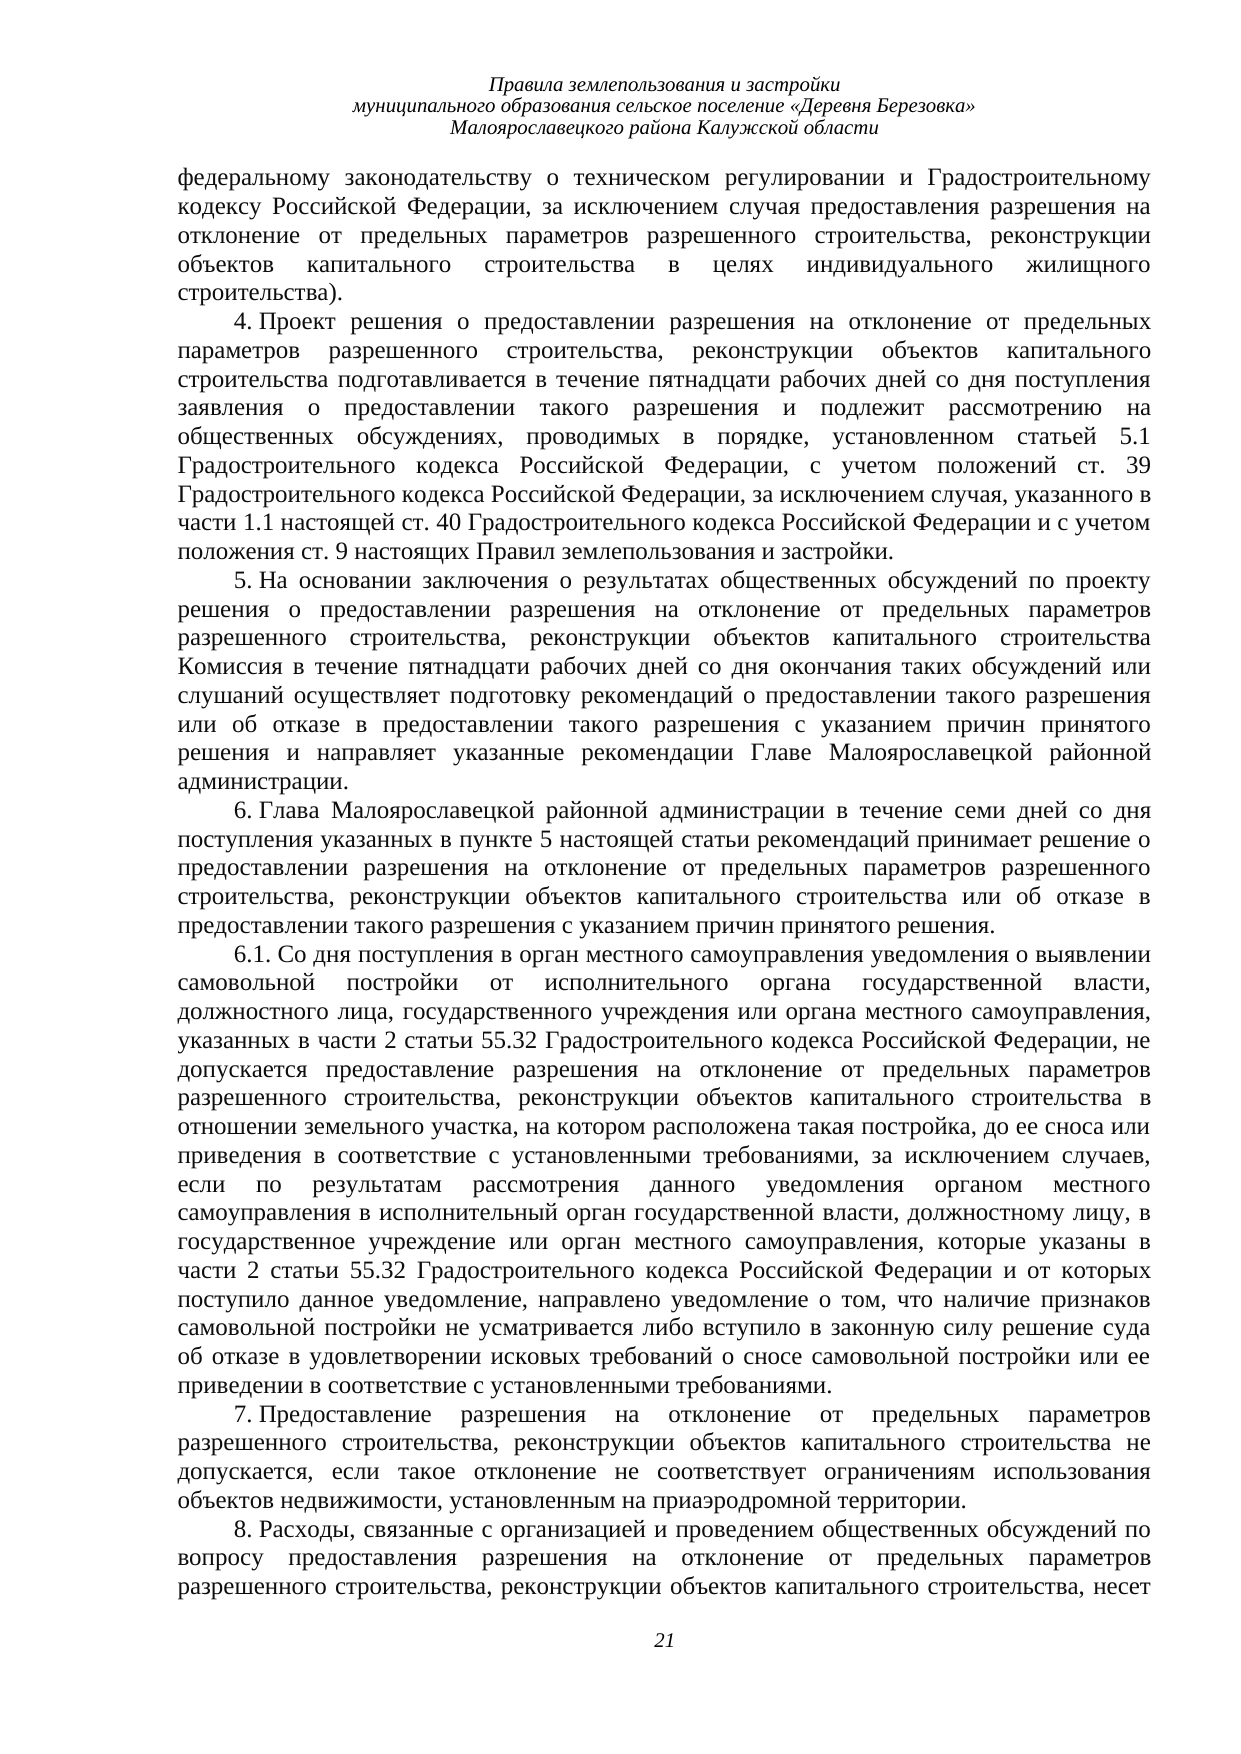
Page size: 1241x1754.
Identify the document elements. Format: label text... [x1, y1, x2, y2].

text 6.1. Со дня поступления в орган местного самоуправления уведомления о выявлении самовольной постройки от исполнительного органа государственной власти, должностного лица, государственного учреждения или органа местного самоуправления, указанных в части 2 статьи 55.32 Градостроительного кодекса Российской Федерации, не допускается предоставление разрешения на отклонение от предельных параметров разрешенного строительства, реконструкции объектов капитального строительства в отношении земельного участка, на котором расположена такая постройка, до ее сноса или приведения в соответствие с установленными требованиями, за исключением случаев, если по результатам рассмотрения данного уведомления органом местного самоуправления в исполнительный орган государственной власти, должностному лицу, в государственное учреждение или орган местного самоуправления, которые указаны в части 2 статьи 55.32 Градостроительного кодекса Российской Федерации и от которых поступило данное уведомление, направлено уведомление о том, что наличие признаков самовольной постройки не усматривается либо вступило в законную силу решение суда об отказе в удовлетворении исковых требований о сносе самовольной постройки или ее приведении в соответствие с установленными требованиями. [177, 939, 1152, 1399]
text 5. На основании заключения о результатах общественных обсуждений по проекту решения о предоставлении разрешения на отклонение от предельных параметров разрешенного строительства, реконструкции объектов капитального строительства Комиссия в течение пятнадцати рабочих дней со дня окончания таких обсуждений или слушаний осуществляет подготовку рекомендаций о предоставлении такого разрешения или об отказе в предоставлении такого разрешения с указанием причин принятого решения и направляет указанные рекомендации Главе Малоярославецкой районной администрации. [177, 565, 1152, 795]
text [177, 162, 1152, 306]
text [177, 1514, 1152, 1600]
text 6. Глава Малоярославецкой районной администрации в течение семи дней со дня поступления указанных в пункте 5 настоящей статьи рекомендаций принимает решение о предоставлении разрешения на отклонение от предельных параметров разрешенного строительства, реконструкции объектов капитального строительства или об отказе в предоставлении такого разрешения с указанием причин принятого решения. [177, 795, 1152, 939]
text 4. Проект решения о предоставлении разрешения на отклонение от предельных параметров разрешенного строительства, реконструкции объектов капитального строительства подготавливается в течение пятнадцати рабочих дней со дня поступления заявления о предоставлении такого разрешения и подлежит рассмотрению на общественных обсуждениях, проводимых в порядке, установленном статьей 5.1 Градостроительного кодекса Российской Федерации, с учетом положений ст. 39 Градостроительного кодекса Российской Федерации, за исключением случая, указанного в части 1.1 настоящей ст. 40 Градостроительного кодекса Российской Федерации и с учетом положения ст. 9 настоящих Правил землепользования и застройки. [177, 306, 1152, 565]
text 7. Предоставление разрешения на отклонение от предельных параметров разрешенного строительства, реконструкции объектов капитального строительства не допускается, если такое отклонение не соответствует ограничениям использования объектов недвижимости, установленным на приаэродромной территории. [177, 1399, 1152, 1514]
